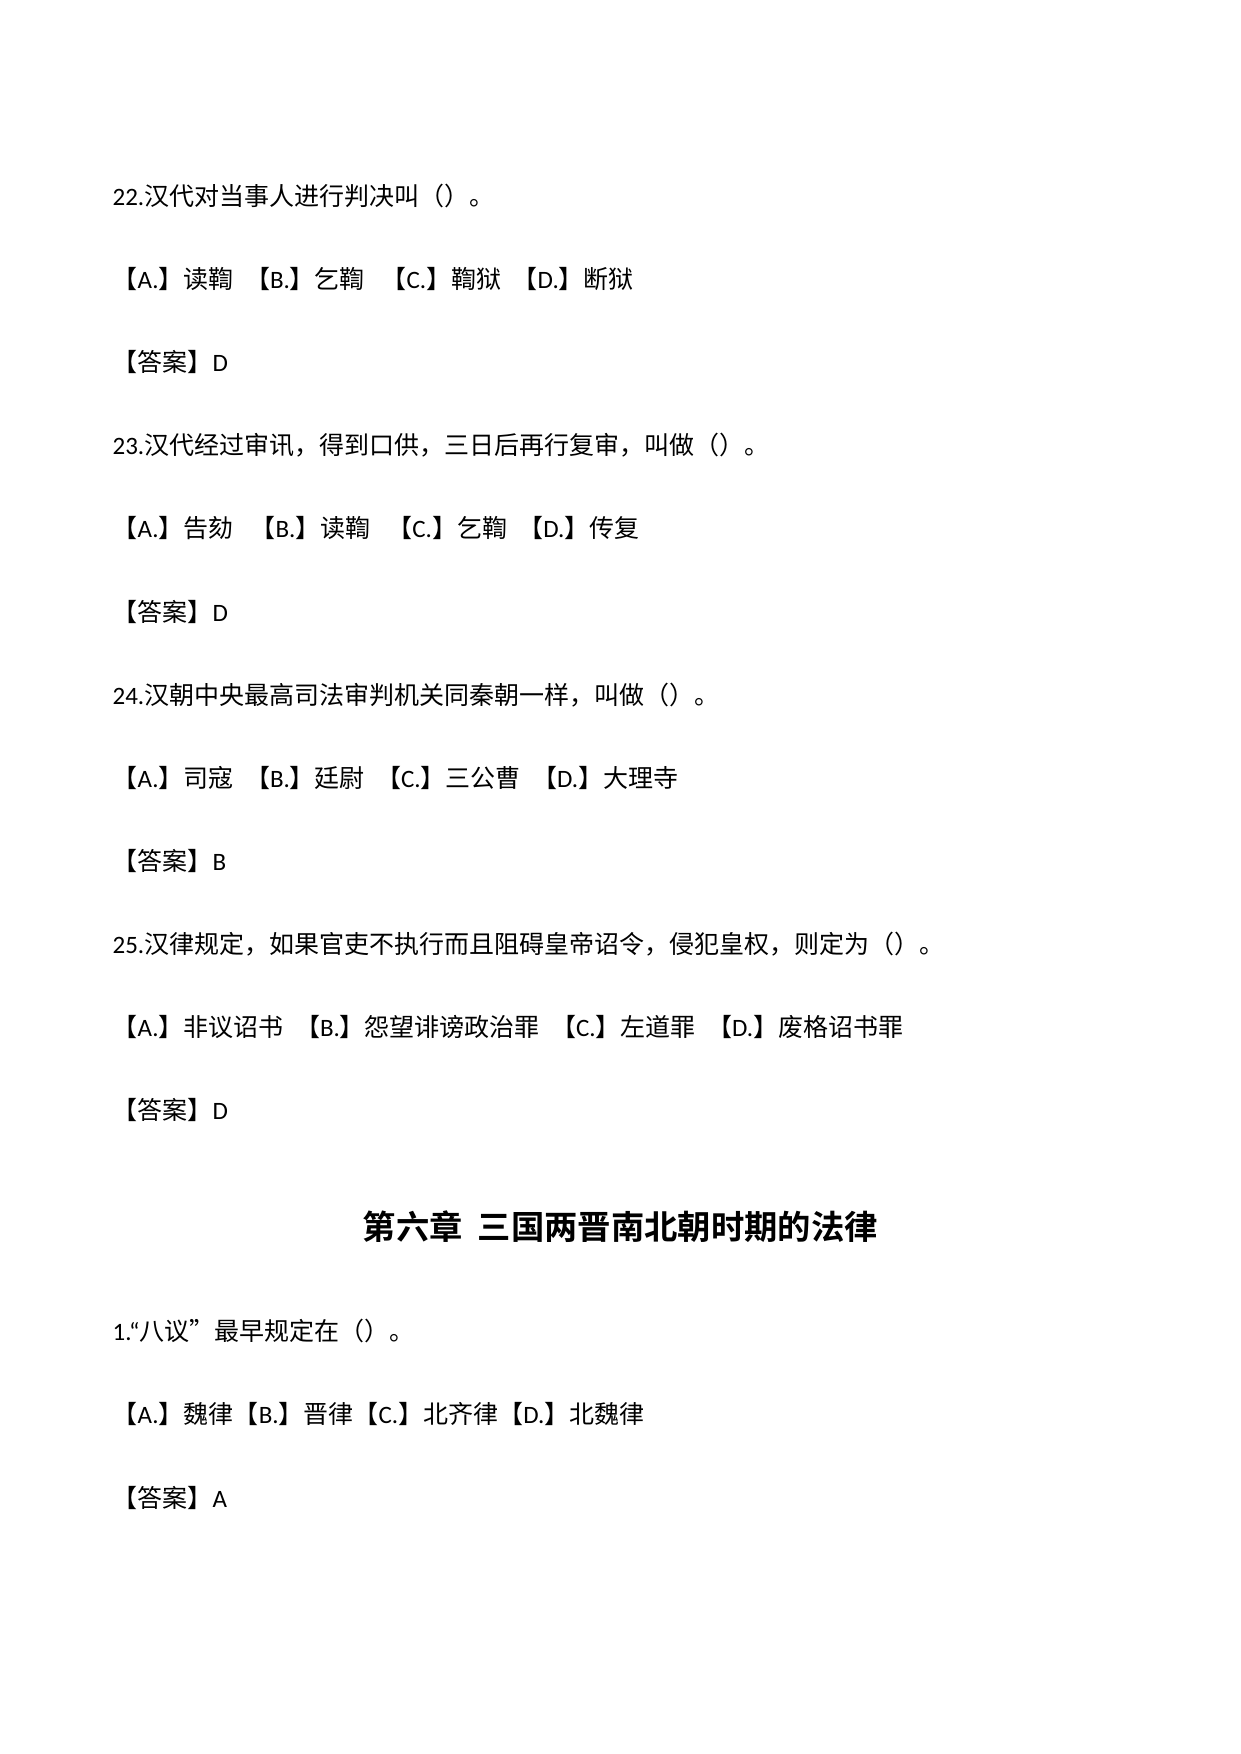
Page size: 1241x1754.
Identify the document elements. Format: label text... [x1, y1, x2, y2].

list 第六章 三国两晋南北朝时期的法律 [112, 1192, 1128, 1257]
list 23.汉代经过审讯，得到口供，三日后再行复审，叫做（）。 [112, 411, 1128, 476]
list 【A.】非议诏书 【B.】怨望诽谤政治罪 【C.】左道罪 【D.】废格诏书罪 [112, 993, 1128, 1058]
list 【A.】司寇 【B.】廷尉 【C.】三公曹 【D.】大理寺 [112, 744, 1128, 809]
list 【答案】A [112, 1464, 1128, 1529]
list 25.汉律规定，如果官吏不执行而且阻碍皇帝诏令，侵犯皇权，则定为（）。 [112, 910, 1128, 975]
list 【答案】D [112, 578, 1128, 643]
list 【A.】读鞫 【B.】乞鞫 【C.】鞫狱 【D.】断狱 [112, 245, 1128, 310]
list 【答案】D [112, 1076, 1128, 1141]
list 【答案】D [112, 328, 1128, 393]
list 【答案】B [112, 827, 1128, 892]
list 22.汉代对当事人进行判决叫（）。 [112, 162, 1128, 227]
list 【A.】魏律【B.】晋律【C.】北齐律【D.】北魏律 [112, 1381, 1128, 1446]
list 【A.】告劾 【B.】读鞫 【C.】乞鞫 【D.】传复 [112, 494, 1128, 559]
list 1.“八议”最早规定在（）。 [112, 1297, 1128, 1362]
list 24.汉朝中央最高司法审判机关同秦朝一样，叫做（）。 [112, 661, 1128, 726]
